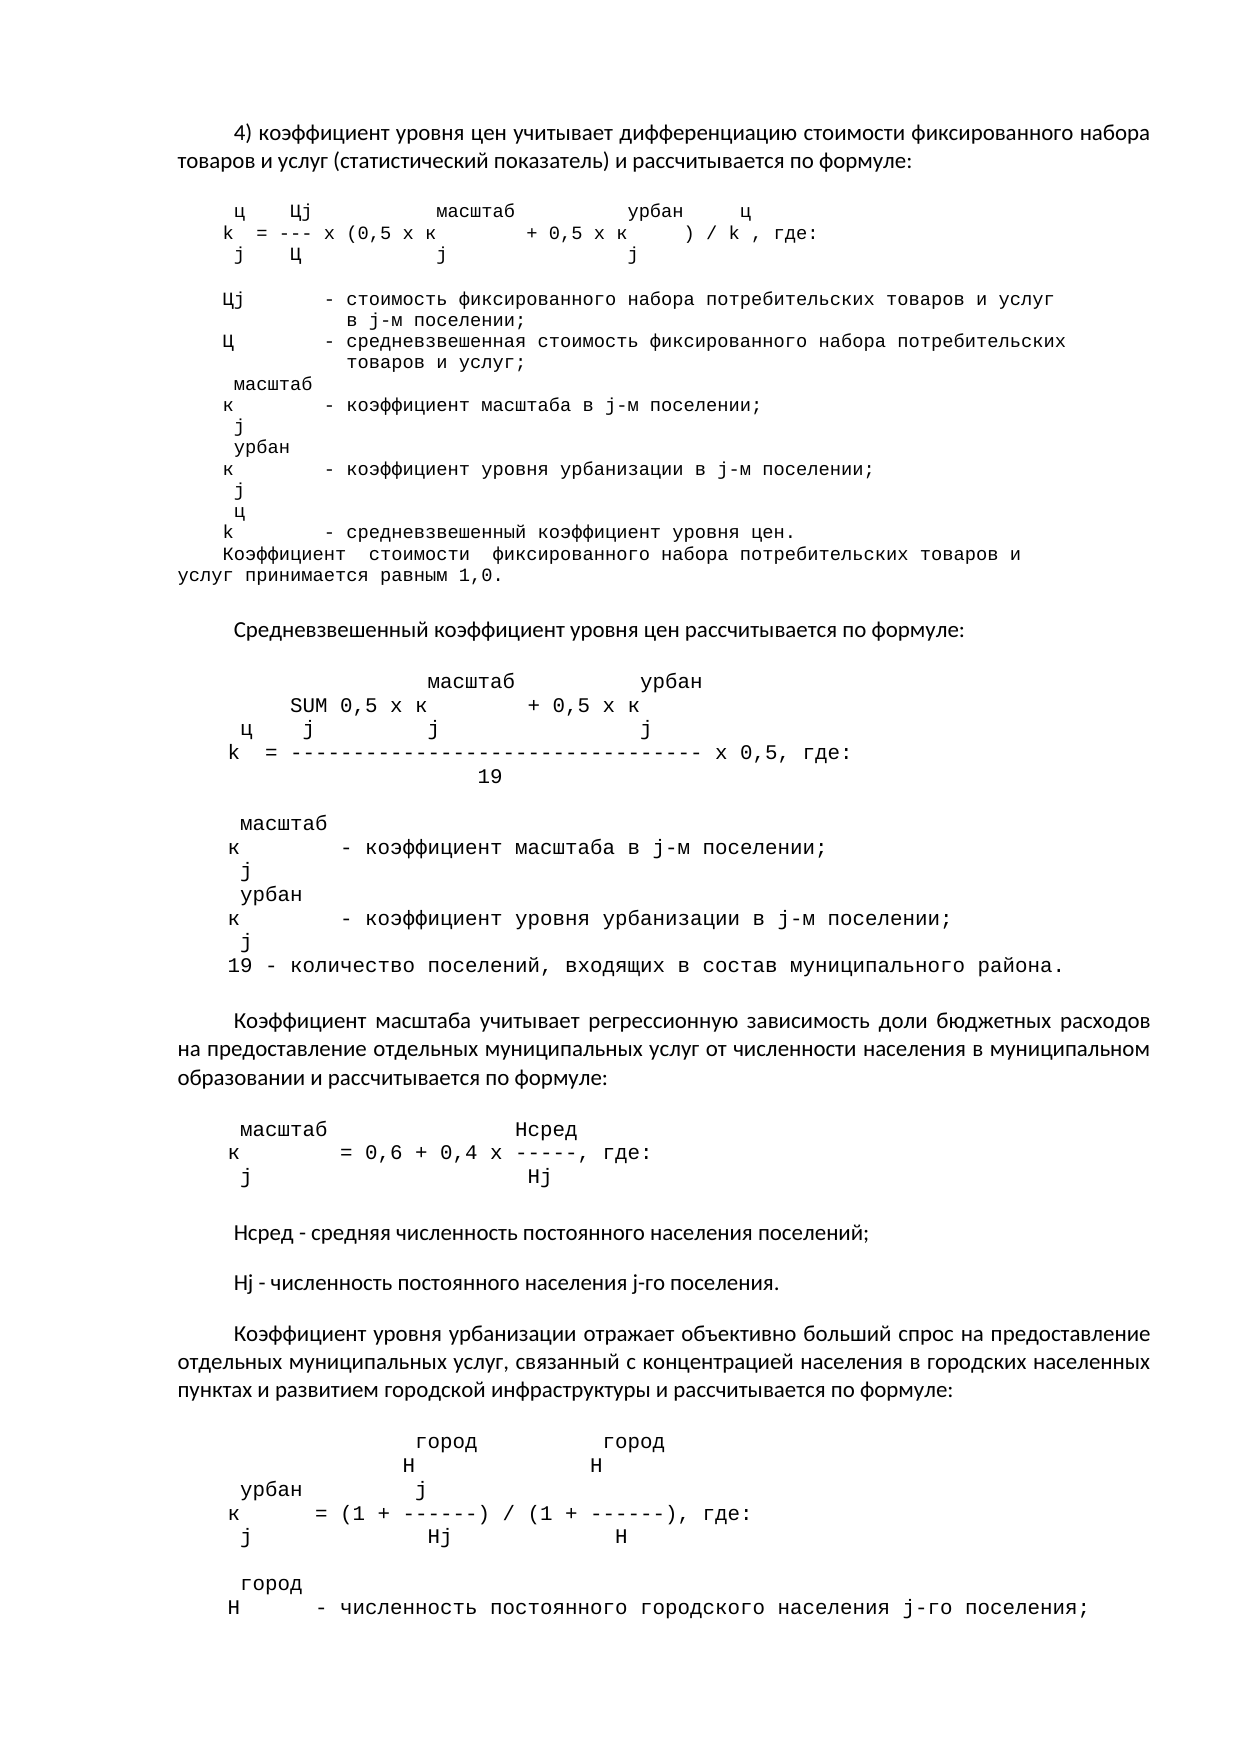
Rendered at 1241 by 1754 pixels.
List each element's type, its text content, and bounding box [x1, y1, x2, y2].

text j Нj Н [177, 1526, 1152, 1550]
text ц [177, 502, 1152, 523]
text масштаб [177, 374, 1152, 396]
text в j-м поселении; [177, 311, 1152, 332]
text 19 [177, 766, 1152, 789]
text Коэффициент стоимости фиксированного набора потребительских товаров и [177, 544, 1152, 566]
text услуг принимается равным 1,0. [177, 566, 1152, 587]
text Нсред - средняя численность постоянного населения поселений; [177, 1218, 1152, 1246]
text j Нj [177, 1166, 1152, 1189]
text Н Н [177, 1455, 1152, 1479]
text масштаб [177, 813, 1152, 837]
text k - средневзвешенный коэффициент уровня цен. [177, 523, 1152, 544]
text ц j j j [177, 718, 1152, 742]
text Коэффициент масштаба учитывает регрессионную зависимость доли бюджетных расходов на предоставление отдельных муниципальных услуг от численности населения в муниципальном образовании и рассчитывается по формуле: [177, 1007, 1152, 1091]
text к - коэффициент уровня урбанизации в j-м поселении; [177, 908, 1152, 931]
text Н - численность постоянного городского населения j-го поселения; [177, 1597, 1152, 1621]
text урбан [177, 438, 1152, 459]
text j [177, 860, 1152, 884]
text 19 - количество поселений, входящих в состав муниципального района. [177, 955, 1152, 978]
text SUM 0,5 x к + 0,5 x к [177, 695, 1152, 718]
text масштаб урбан [177, 671, 1152, 695]
text Ц - средневзвешенная стоимость фиксированного набора потребительских [177, 332, 1152, 353]
text j Ц j j [177, 245, 1152, 266]
text город город [177, 1432, 1152, 1455]
text Средневзвешенный коэффициент уровня цен рассчитывается по формуле: [177, 615, 1152, 643]
text к = 0,6 + 0,4 x -----, где: [177, 1142, 1152, 1166]
text ц Цj масштаб урбан ц [177, 202, 1152, 223]
text j [177, 481, 1152, 502]
text масштаб Нсред [177, 1119, 1152, 1142]
text урбан [177, 884, 1152, 908]
text к - коэффициент масштаба в j-м поселении; [177, 837, 1152, 860]
text к - коэффициент уровня урбанизации в j-м поселении; [177, 459, 1152, 481]
text k = --------------------------------- x 0,5, где: [177, 742, 1152, 766]
text к = (1 + ------) / (1 + ------), где: [177, 1502, 1152, 1526]
text j [177, 417, 1152, 438]
text Нj - численность постоянного населения j-го поселения. [177, 1268, 1152, 1297]
text Цj - стоимость фиксированного набора потребительских товаров и услуг [177, 289, 1152, 311]
text урбан j [177, 1479, 1152, 1502]
text Коэффициент уровня урбанизации отражает объективно больший спрос на предоставление отдельных муниципальных услуг, связанный с концентрацией населения в городских населенных пунктах и развитием городской инфраструктуры и рассчитывается по формуле: [177, 1319, 1152, 1403]
text к - коэффициент масштаба в j-м поселении; [177, 396, 1152, 417]
text j [177, 931, 1152, 955]
text товаров и услуг; [177, 353, 1152, 374]
text k = --- x (0,5 x к + 0,5 x к ) / k , где: [177, 223, 1152, 245]
text 4) коэффициент уровня цен учитывает дифференциацию стоимости фиксированного набора товаров и услуг (статистический показатель) и рассчитывается по формуле: [177, 118, 1152, 174]
text город [177, 1573, 1152, 1597]
